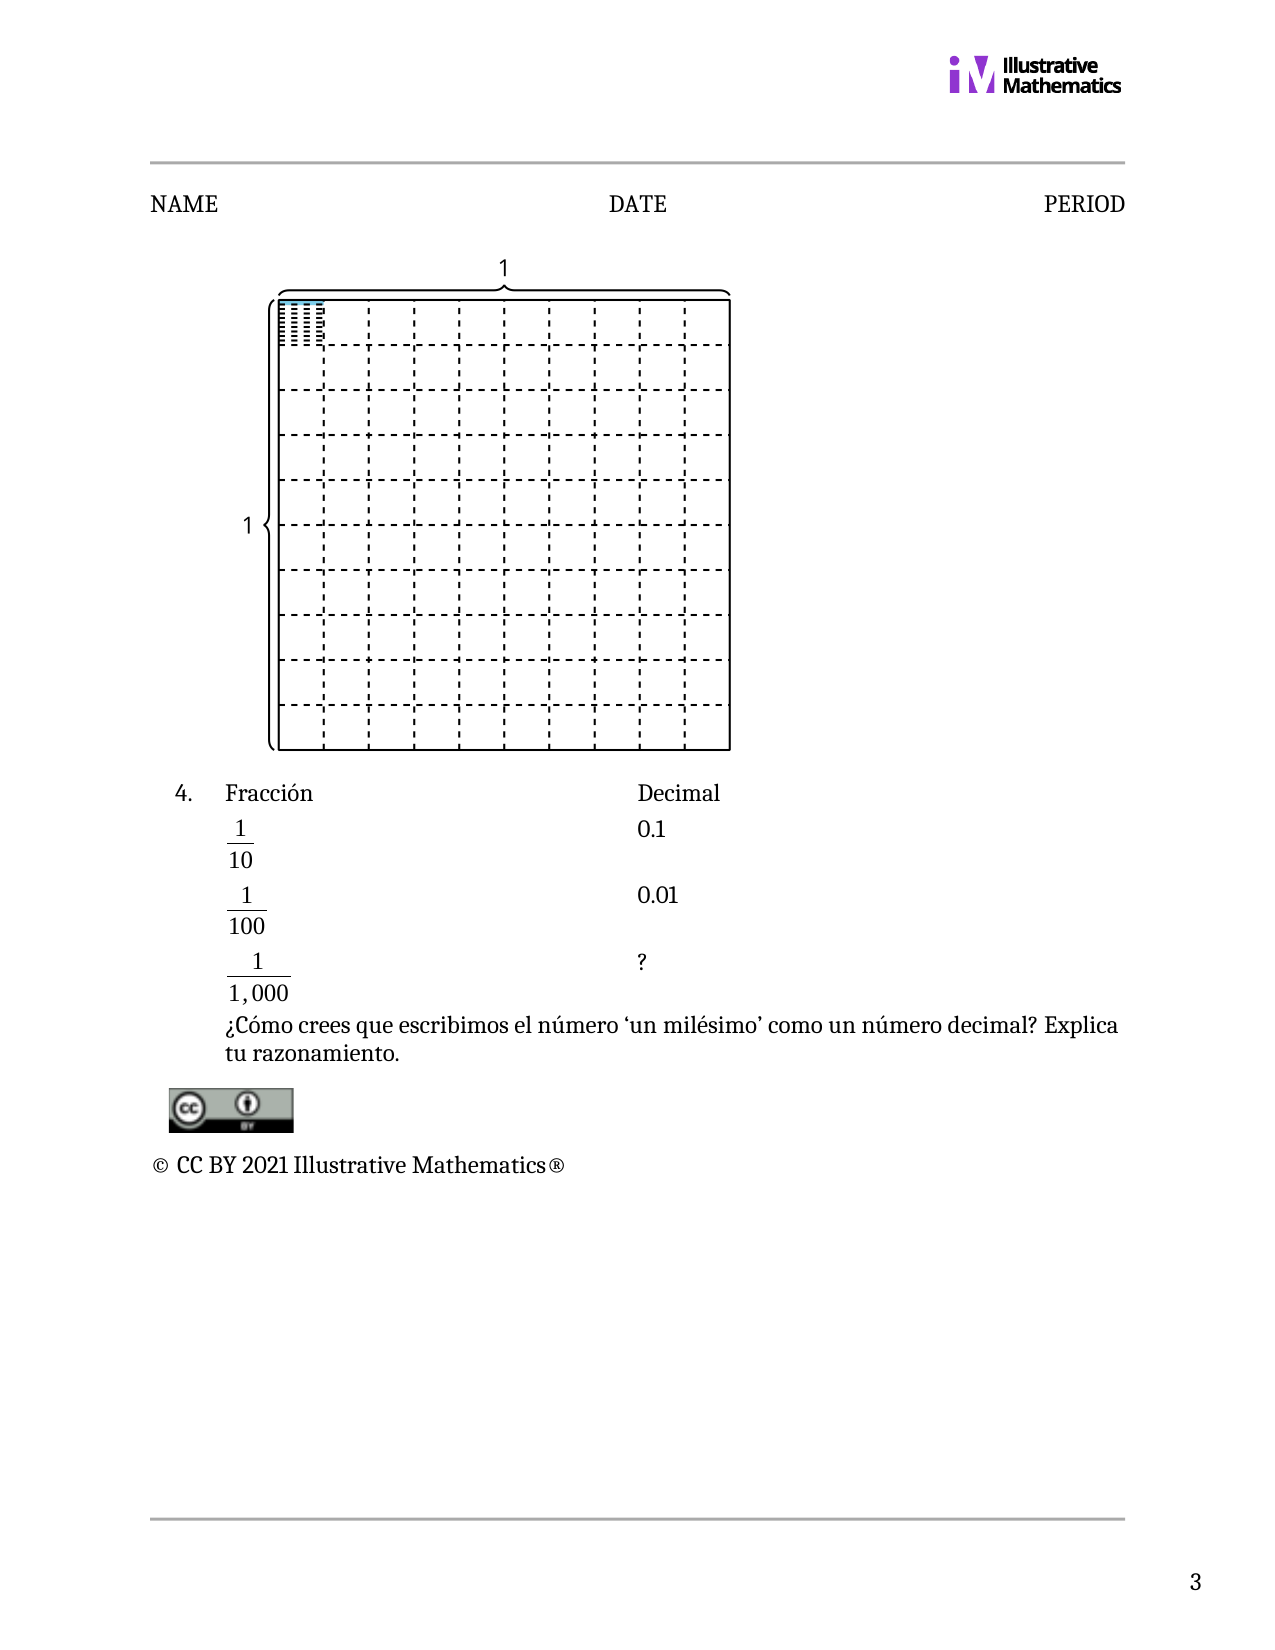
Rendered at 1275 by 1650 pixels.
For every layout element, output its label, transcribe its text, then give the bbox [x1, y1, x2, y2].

picture [168, 1088, 294, 1133]
table_cell ? [551, 944, 964, 1011]
table_cell [139, 944, 551, 1011]
table_cell 0.01 [551, 878, 964, 944]
table_cell 0.1 [551, 811, 964, 878]
table_cell [139, 878, 551, 944]
table_header Fracción [139, 775, 551, 811]
table_header Decimal [551, 775, 964, 811]
list ¿Cómo crees que escribimos el número ‘un milésimo’ como un número decimal? Explica tu razonamiento. [175, 1011, 1125, 1068]
table_cell [139, 811, 551, 878]
picture [949, 55, 1121, 93]
picture [243, 247, 732, 765]
text © CC BY 2021 Illustrative Mathematics® [150, 1151, 1125, 1180]
